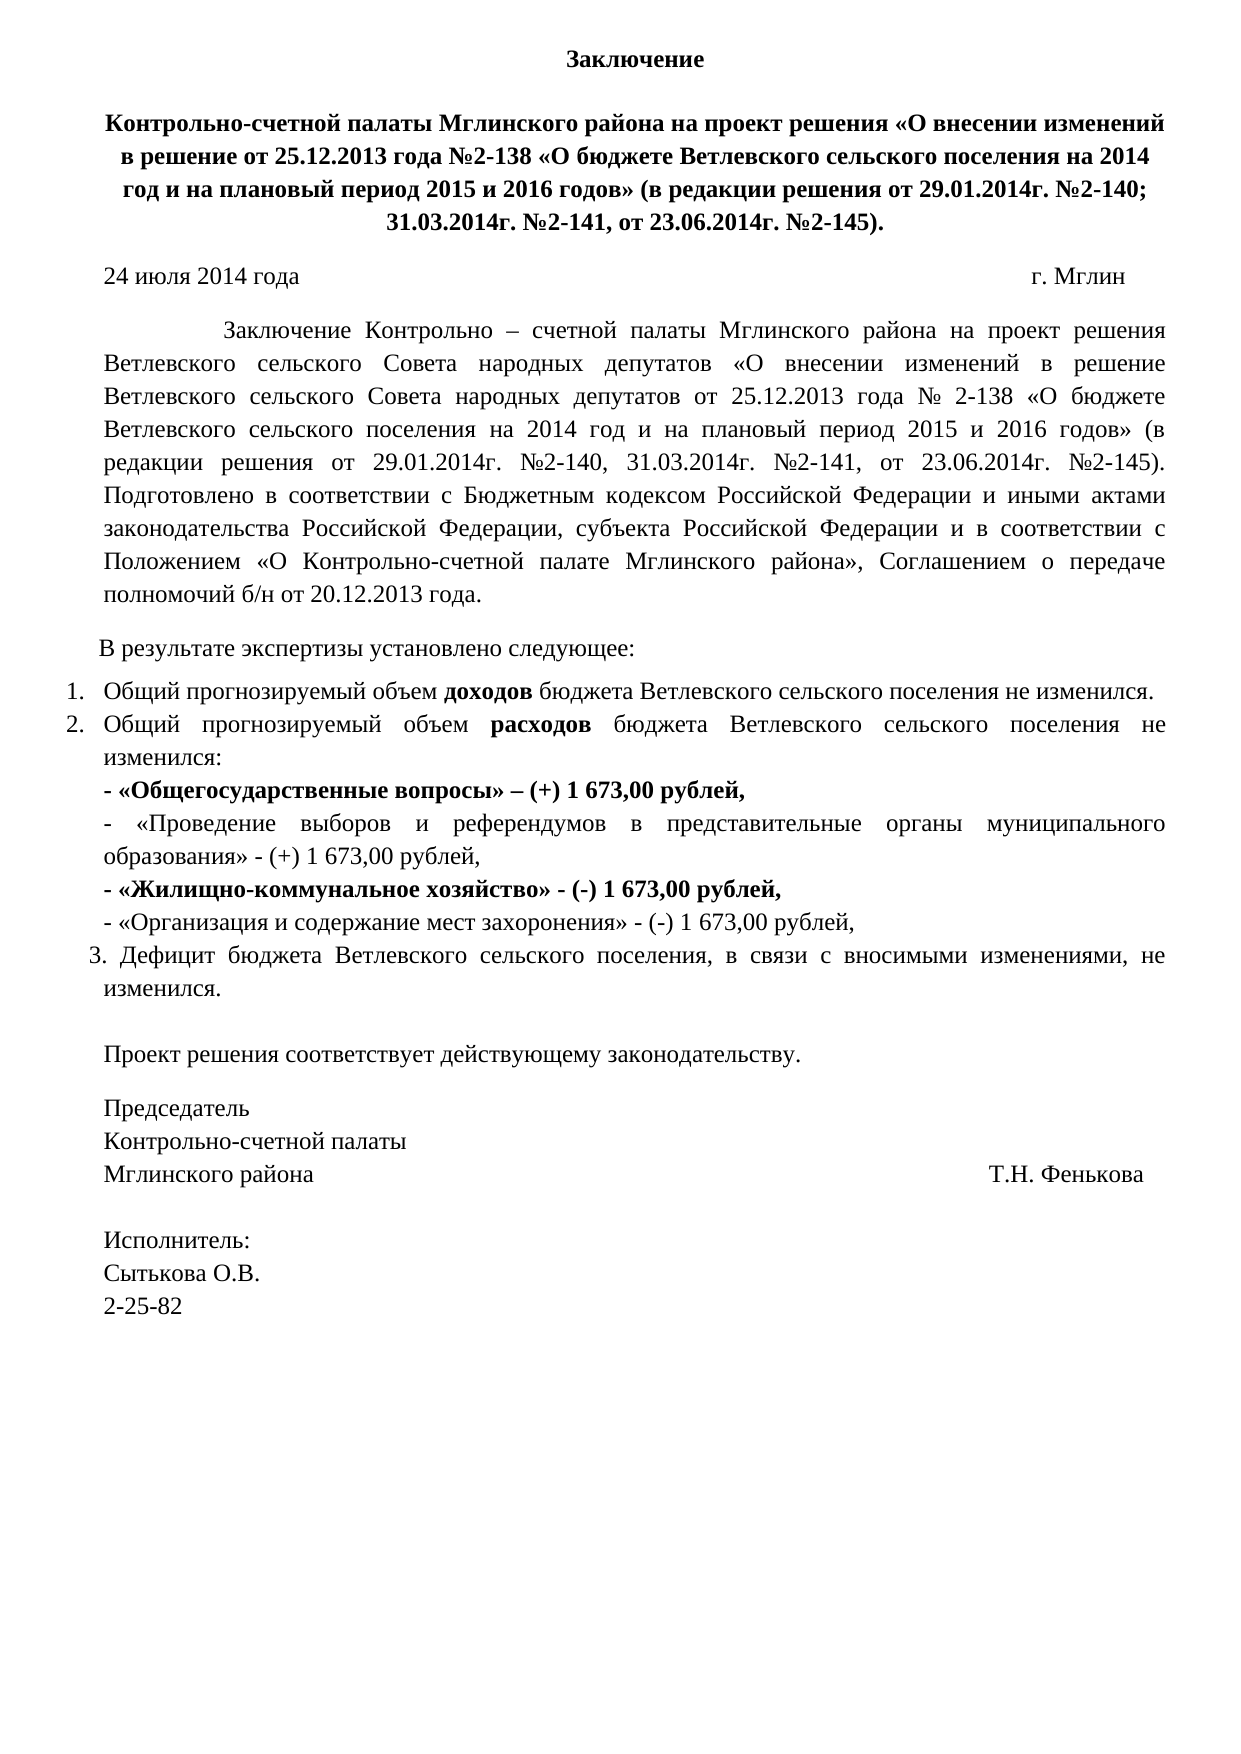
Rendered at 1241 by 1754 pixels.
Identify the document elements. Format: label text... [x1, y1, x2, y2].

text Председатель [103, 1093, 1167, 1122]
text Заключение Контрольно – счетной палаты Мглинского района на проект решения Ветлевского сельского Совета народных депутатов «О внесении изменений в решение Ветлевского сельского Совета народных депутатов от 25.12.2013 года № 2-138 «О бюджете Ветлевского сельского поселения на 2014 год и на плановый период 2015 и 2016 годов» (в редакции решения от 29.01.2014г. №2-140, 31.03.2014г. №2-141, от 23.06.2014г. №2-145). Подготовлено в соответствии с Бюджетным кодексом Российской Федерации и иными актами законодательства Российской Федерации, субъекта Российской Федерации и в соответствии с Положением «О Контрольно-счетной палате Мглинского района», Соглашением о передаче полномочий б/н от 20.12.2013 года. [103, 315, 1167, 608]
text - «Проведение выборов и референдумов в представительные органы муниципального образования» - (+) 1 673,00 рублей, [103, 808, 1167, 870]
text - «Организация и содержание мест захоронения» - (-) 1 673,00 рублей, [103, 907, 1167, 936]
text 2-25-82 [103, 1291, 1167, 1320]
text 3. Дефицит бюджета Ветлевского сельского поселения, в связи с вносимыми изменениями, не изменился. [88, 940, 1167, 1002]
list Общий прогнозируемый объем доходов бюджета Ветлевского сельского поселения не изменился. [66, 676, 1167, 705]
text Заключение [103, 44, 1167, 73]
text Проект решения соответствует действующему законодательству. [103, 1039, 1167, 1068]
text - «Жилищно-коммунальное хозяйство» - (-) 1 673,00 рублей, [103, 874, 1167, 903]
text Контрольно-счетной палаты [103, 1126, 1167, 1155]
text Исполнитель: [103, 1225, 1167, 1254]
text Мглинского района Т.Н. Фенькова [103, 1159, 1167, 1188]
text 24 июля 2014 года г. Мглин [103, 261, 1167, 290]
text - «Общегосударственные вопросы» – (+) 1 673,00 рублей, [103, 775, 1167, 804]
text Контрольно-счетной палаты Мглинского района на проект решения «О внесении изменений в решение от 25.12.2013 года №2-138 «О бюджете Ветлевского сельского поселения на 2014 год и на плановый период 2015 и 2016 годов» (в редакции решения от 29.01.2014г. №2-140; 31.03.2014г. №2-141, от 23.06.2014г. №2-145). [103, 108, 1167, 236]
list Общий прогнозируемый объем расходов бюджета Ветлевского сельского поселения не изменился: [66, 709, 1167, 771]
text Сытькова О.В. [103, 1258, 1167, 1287]
text В результате экспертизы установлено следующее: [29, 633, 1167, 662]
